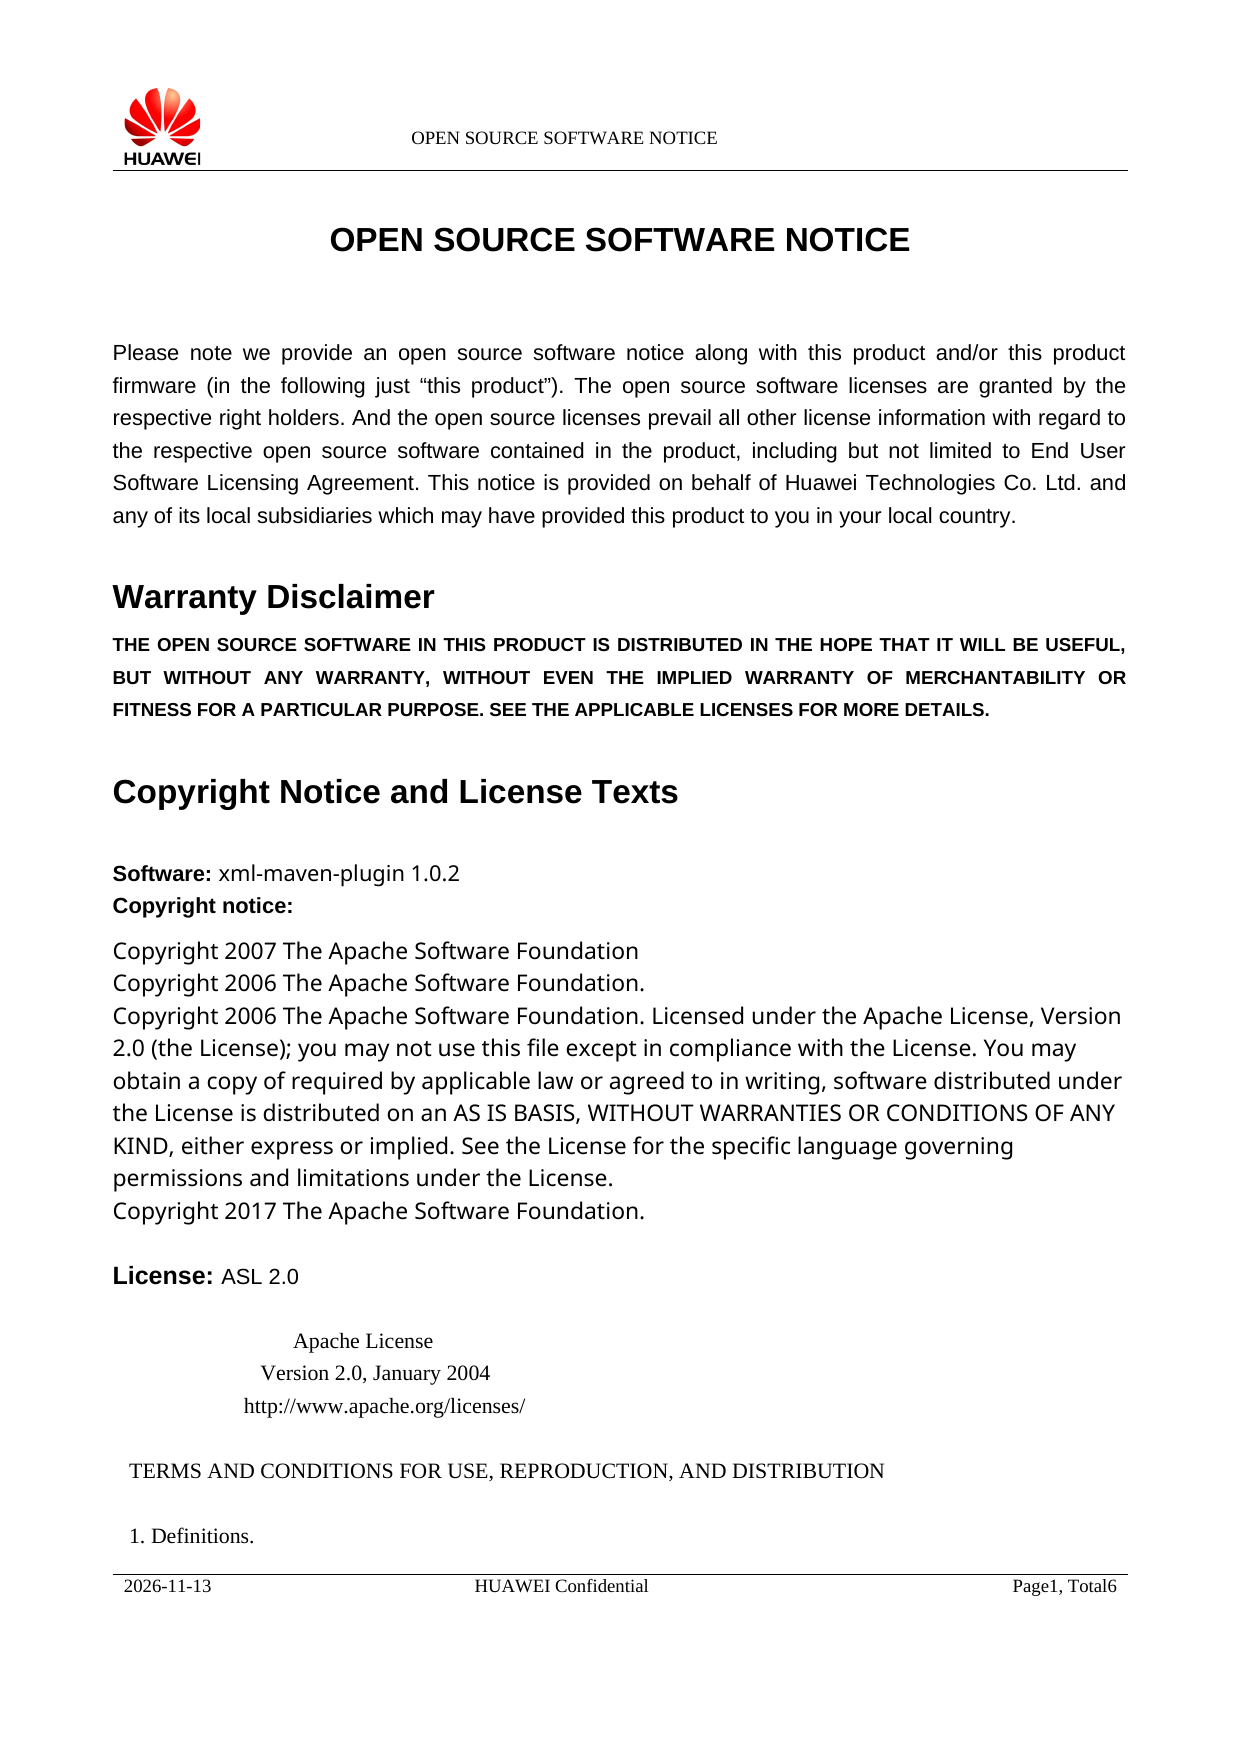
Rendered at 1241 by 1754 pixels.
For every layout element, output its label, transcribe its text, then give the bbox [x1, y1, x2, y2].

text Warranty Disclaimer [112, 564, 1128, 629]
text Copyright notice: [112, 889, 1128, 921]
text The open source software in this product is distributed in the hope that it will be useful, but WITHOUT ANY WARRANTY, without even the implied warranty of MERCHANTABILITY or FITNESS FOR A PARTICULAR PURPOSE. See the applicable licenses for more details. [112, 629, 1128, 726]
title Software: xml-maven-plugin 1.0.2 [112, 856, 1128, 889]
text License: ASL 2.0 [112, 1259, 1128, 1291]
text Copyright Notice and License Texts [112, 759, 1128, 824]
picture [124, 88, 201, 165]
text Copyright 2007 The Apache Software Foundation Copyright 2006 The Apache Software Foundation. Copyright 2006 The Apache Software Foundation. Licensed under the Apache License, Version 2.0 (the License); you may not use this file except in compliance with the License. You may obtain a copy of required by applicable law or agreed to in writing, software distributed under the License is distributed on an AS IS BASIS, WITHOUT WARRANTIES OR CONDITIONS OF ANY KIND, either express or implied. See the License for the specific language governing permissions and limitations under the License. Copyright 2017 The Apache Software Foundation. [112, 934, 1128, 1259]
text Please note we provide an open source software notice along with this product and/or this product firmware (in the following just “this product”). The open source software licenses are granted by the respective right holders. And the open source licenses prevail all other license information with regard to the respective open source software contained in the product, including but not limited to End User Software Licensing Agreement. This notice is provided on behalf of Huawei Technologies Co. Ltd. and any of its local subsidiaries which may have provided this product to you in your local country. [112, 336, 1128, 531]
text OPEN SOURCE SOFTWARE NOTICE [112, 206, 1128, 271]
